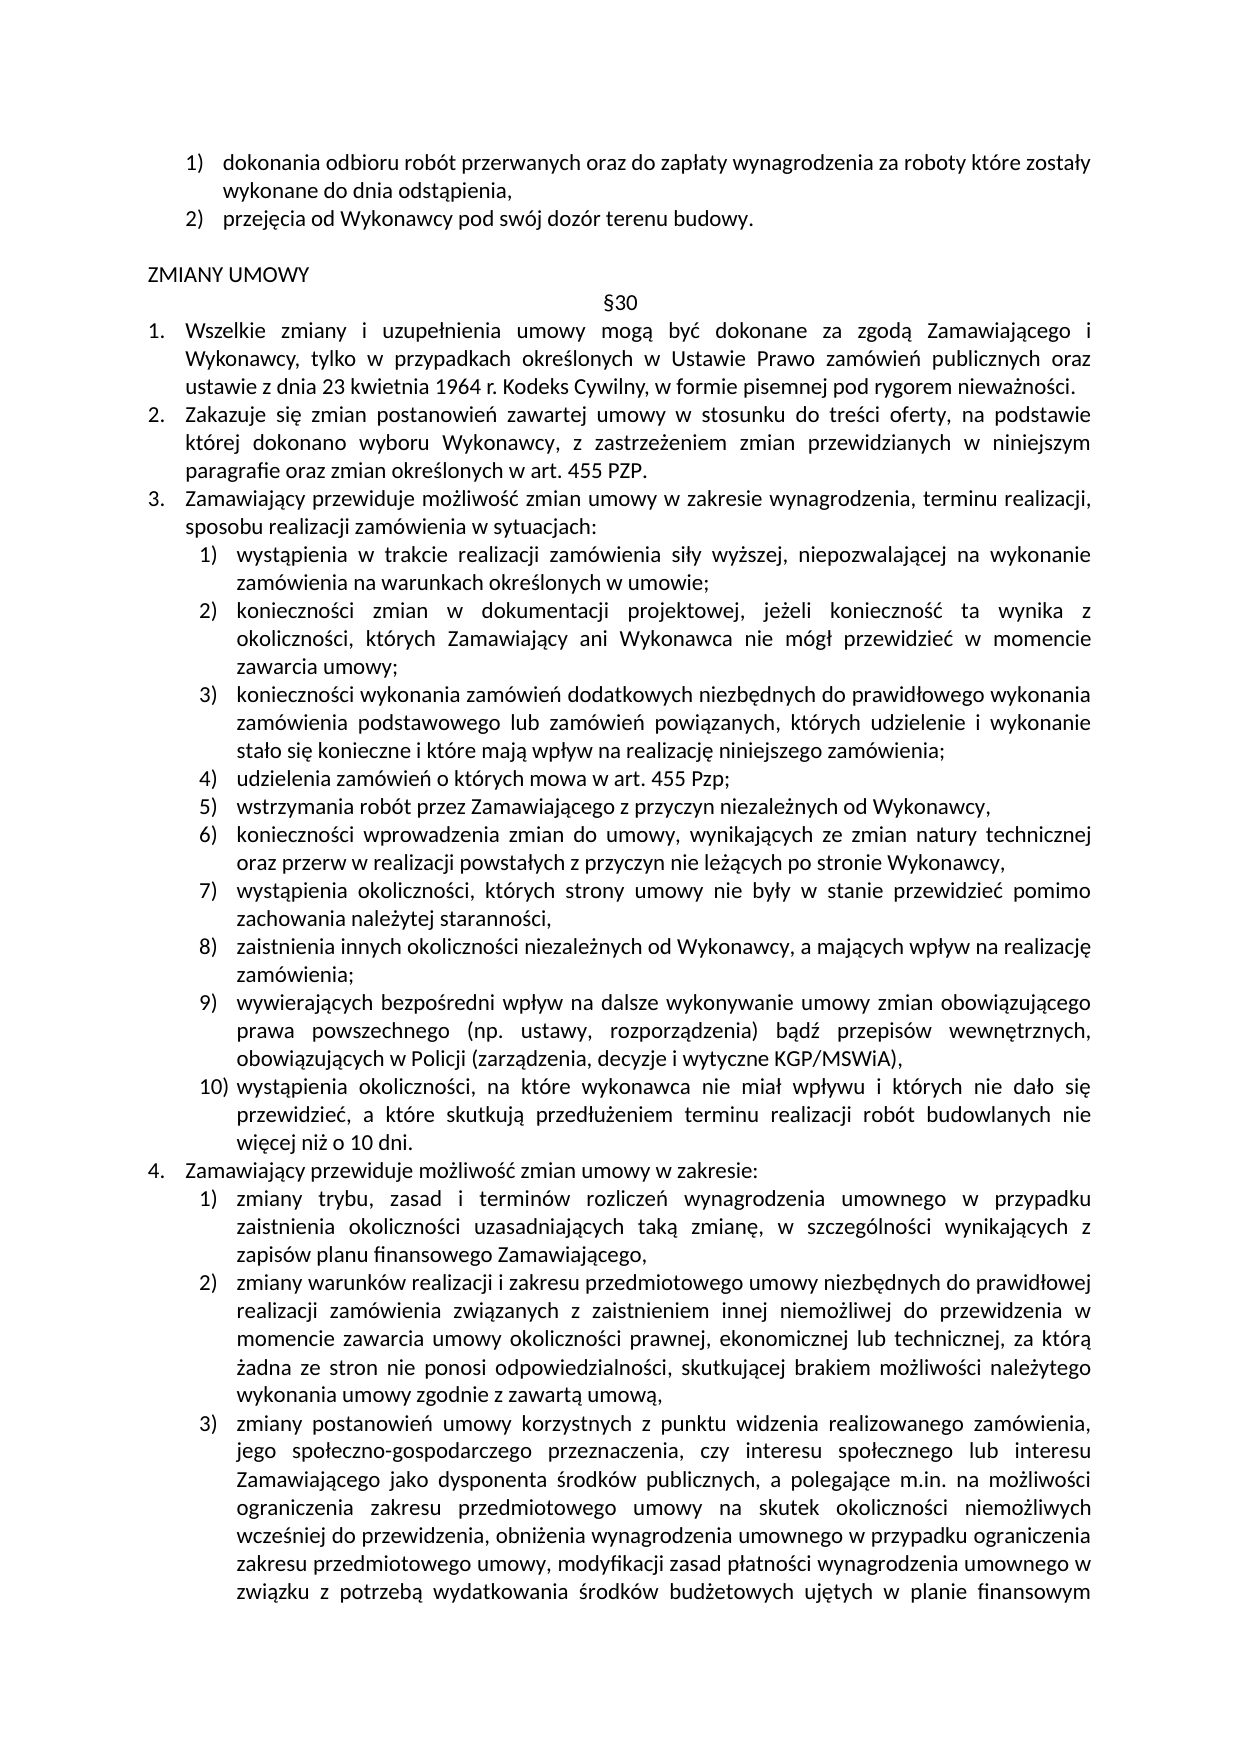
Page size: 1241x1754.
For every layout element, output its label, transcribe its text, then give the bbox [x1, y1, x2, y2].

list Zamawiający przewiduje możliwość zmian umowy w zakresie wynagrodzenia, terminu realizacji, sposobu realizacji zamówienia w sytuacjach: [148, 484, 1092, 540]
list Wszelkie zmiany i uzupełnienia umowy mogą być dokonane za zgodą Zamawiającego i Wykonawcy, tylko w przypadkach określonych w Ustawie Prawo zamówień publicznych oraz ustawie z dnia 23 kwietnia 1964 r. Kodeks Cywilny, w formie pisemnej pod rygorem nieważności. [148, 316, 1092, 400]
list zmiany warunków realizacji i zakresu przedmiotowego umowy niezbędnych do prawidłowej realizacji zamówienia związanych z zaistnieniem innej niemożliwej do przewidzenia w momencie zawarcia umowy okoliczności prawnej, ekonomicznej lub technicznej, za którą żadna ze stron nie ponosi odpowiedzialności, skutkującej brakiem możliwości należytego wykonania umowy zgodnie z zawartą umową, [199, 1268, 1092, 1409]
list konieczności wprowadzenia zmian do umowy, wynikających ze zmian natury technicznej oraz przerw w realizacji powstałych z przyczyn nie leżących po stronie Wykonawcy, [199, 820, 1092, 876]
list dokonania odbioru robót przerwanych oraz do zapłaty wynagrodzenia za roboty które zostały wykonane do dnia odstąpienia, [185, 148, 1092, 204]
list zmiany trybu, zasad i terminów rozliczeń wynagrodzenia umownego w przypadku zaistnienia okoliczności uzasadniających taką zmianę, w szczególności wynikających z zapisów planu finansowego Zamawiającego, [199, 1184, 1092, 1268]
list wystąpienia w trakcie realizacji zamówienia siły wyższej, niepozwalającej na wykonanie zamówienia na warunkach określonych w umowie; [199, 540, 1092, 596]
list wystąpienia okoliczności, których strony umowy nie były w stanie przewidzieć pomimo zachowania należytej staranności, [199, 876, 1092, 932]
list wystąpienia okoliczności, na które wykonawca nie miał wpływu i których nie dało się przewidzieć, a które skutkują przedłużeniem terminu realizacji robót budowlanych nie więcej niż o 10 dni. [199, 1072, 1092, 1156]
subtitle ZMIANY UMOWY [148, 260, 1092, 288]
list Zakazuje się zmian postanowień zawartej umowy w stosunku do treści oferty, na podstawie której dokonano wyboru Wykonawcy, z zastrzeżeniem zmian przewidzianych w niniejszym paragrafie oraz zmian określonych w art. 455 PZP. [148, 400, 1092, 484]
subtitle §30 [148, 288, 1092, 316]
list zaistnienia innych okoliczności niezależnych od Wykonawcy, a mających wpływ na realizację zamówienia; [199, 932, 1092, 988]
list udzielenia zamówień o których mowa w art. 455 Pzp; [199, 764, 1092, 792]
list konieczności wykonania zamówień dodatkowych niezbędnych do prawidłowego wykonania zamówienia podstawowego lub zamówień powiązanych, których udzielenie i wykonanie stało się konieczne i które mają wpływ na realizację niniejszego zamówienia; [199, 680, 1092, 764]
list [199, 1409, 1092, 1605]
list Zamawiający przewiduje możliwość zmian umowy w zakresie: [148, 1156, 1092, 1184]
list konieczności zmian w dokumentacji projektowej, jeżeli konieczność ta wynika z okoliczności, których Zamawiający ani Wykonawca nie mógł przewidzieć w momencie zawarcia umowy; [199, 596, 1092, 680]
list wywierających bezpośredni wpływ na dalsze wykonywanie umowy zmian obowiązującego prawa powszechnego (np. ustawy, rozporządzenia) bądź przepisów wewnętrznych, obowiązujących w Policji (zarządzenia, decyzje i wytyczne KGP/MSWiA), [199, 988, 1092, 1072]
list przejęcia od Wykonawcy pod swój dozór terenu budowy. [185, 204, 1092, 232]
list wstrzymania robót przez Zamawiającego z przyczyn niezależnych od Wykonawcy, [199, 792, 1092, 820]
